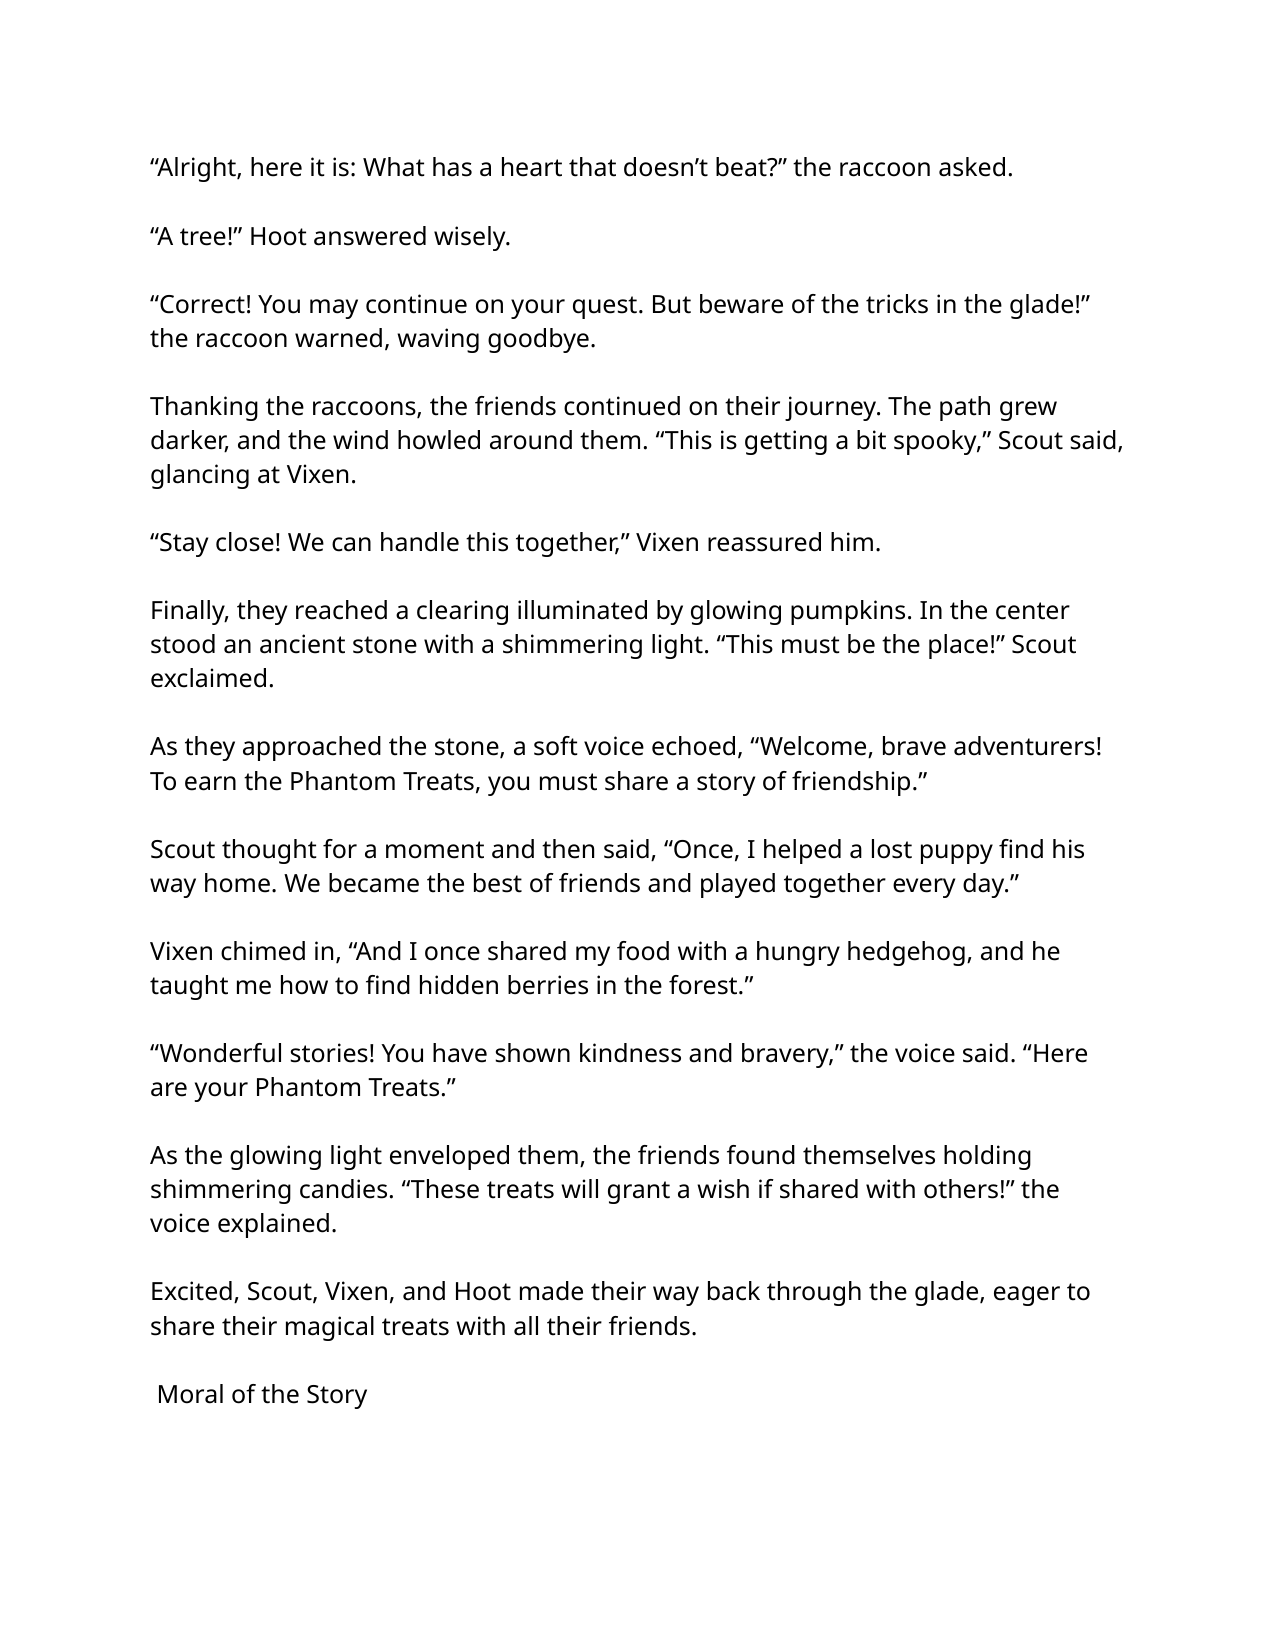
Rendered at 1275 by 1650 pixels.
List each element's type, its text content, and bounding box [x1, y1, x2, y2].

text “Wonderful stories! You have shown kindness and bravery,” the voice said. “Here are your Phantom Treats.” [150, 1036, 1125, 1104]
text Scout thought for a moment and then said, “Once, I helped a lost puppy find his way home. We became the best of friends and played together every day.” [150, 831, 1125, 899]
text “Stay close! We can handle this together,” Vixen reassured him. [150, 525, 1125, 559]
text “Alright, here it is: What has a heart that doesn’t beat?” the raccoon asked. [150, 150, 1125, 184]
text As they approached the stone, a soft voice echoed, “Welcome, brave adventurers! To earn the Phantom Treats, you must share a story of friendship.” [150, 729, 1125, 797]
text Finally, they reached a clearing illuminated by glowing pumpkins. In the center stood an ancient stone with a shimmering light. “This must be the place!” Scout exclaimed. [150, 593, 1125, 695]
text As the glowing light enveloped them, the friends found themselves holding shimmering candies. “These treats will grant a wish if shared with others!” the voice explained. [150, 1138, 1125, 1240]
text “Correct! You may continue on your quest. But beware of the tricks in the glade!” the raccoon warned, waving goodbye. [150, 286, 1125, 354]
text Thanking the raccoons, the friends continued on their journey. The path grew darker, and the wind howled around them. “This is getting a bit spooky,” Scout said, glancing at Vixen. [150, 388, 1125, 491]
text Moral of the Story [150, 1376, 1125, 1410]
text “A tree!” Hoot answered wisely. [150, 218, 1125, 252]
text Excited, Scout, Vixen, and Hoot made their way back through the glade, eager to share their magical treats with all their friends. [150, 1274, 1125, 1342]
text Vixen chimed in, “And I once shared my food with a hungry hedgehog, and he taught me how to find hidden berries in the forest.” [150, 933, 1125, 1002]
